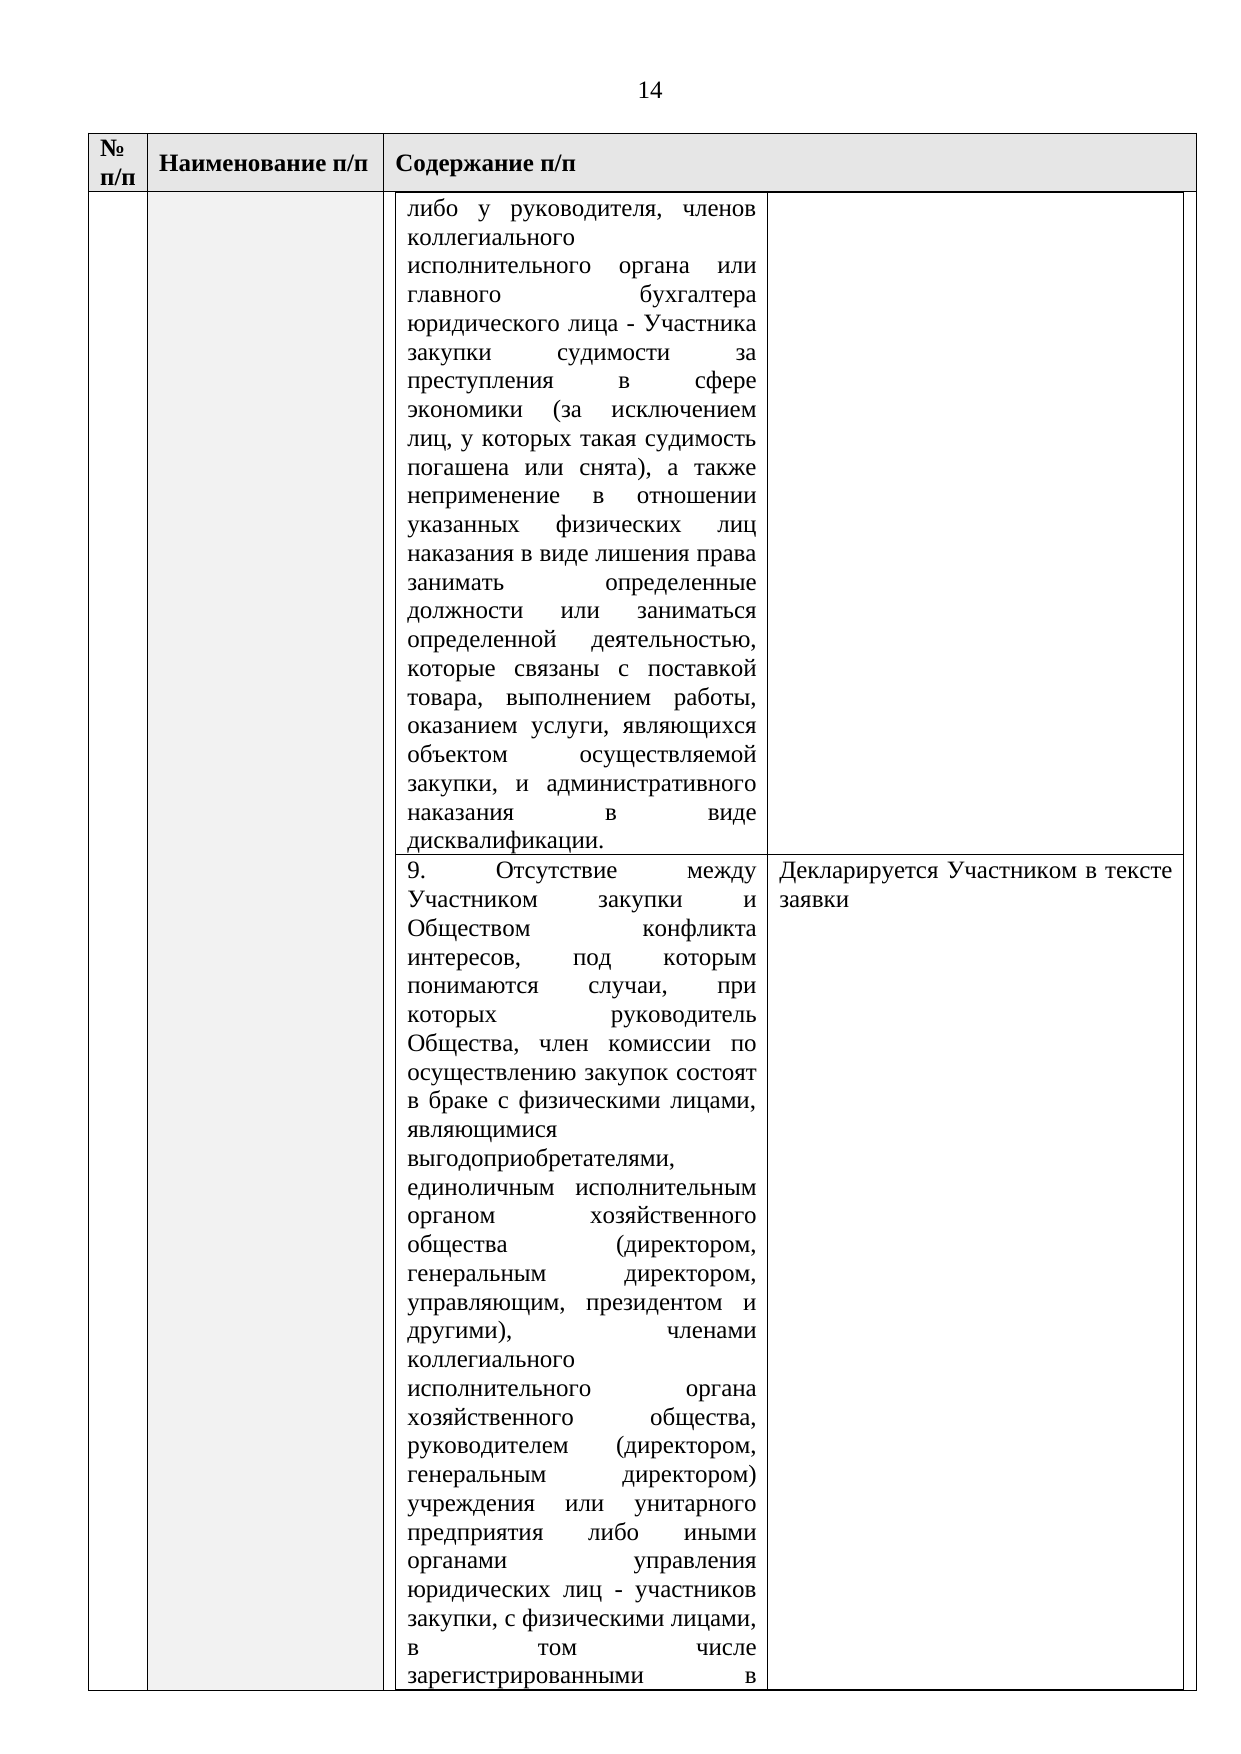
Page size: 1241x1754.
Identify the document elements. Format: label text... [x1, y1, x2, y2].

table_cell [384, 192, 395, 1690]
table_cell [89, 192, 147, 1690]
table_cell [396, 193, 767, 854]
table_header Наименование п/п [148, 134, 383, 191]
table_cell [148, 192, 383, 1690]
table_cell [1184, 192, 1196, 1690]
table_header Содержание п/п [384, 134, 1196, 191]
table_header № п/п [89, 134, 147, 191]
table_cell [768, 193, 1183, 854]
